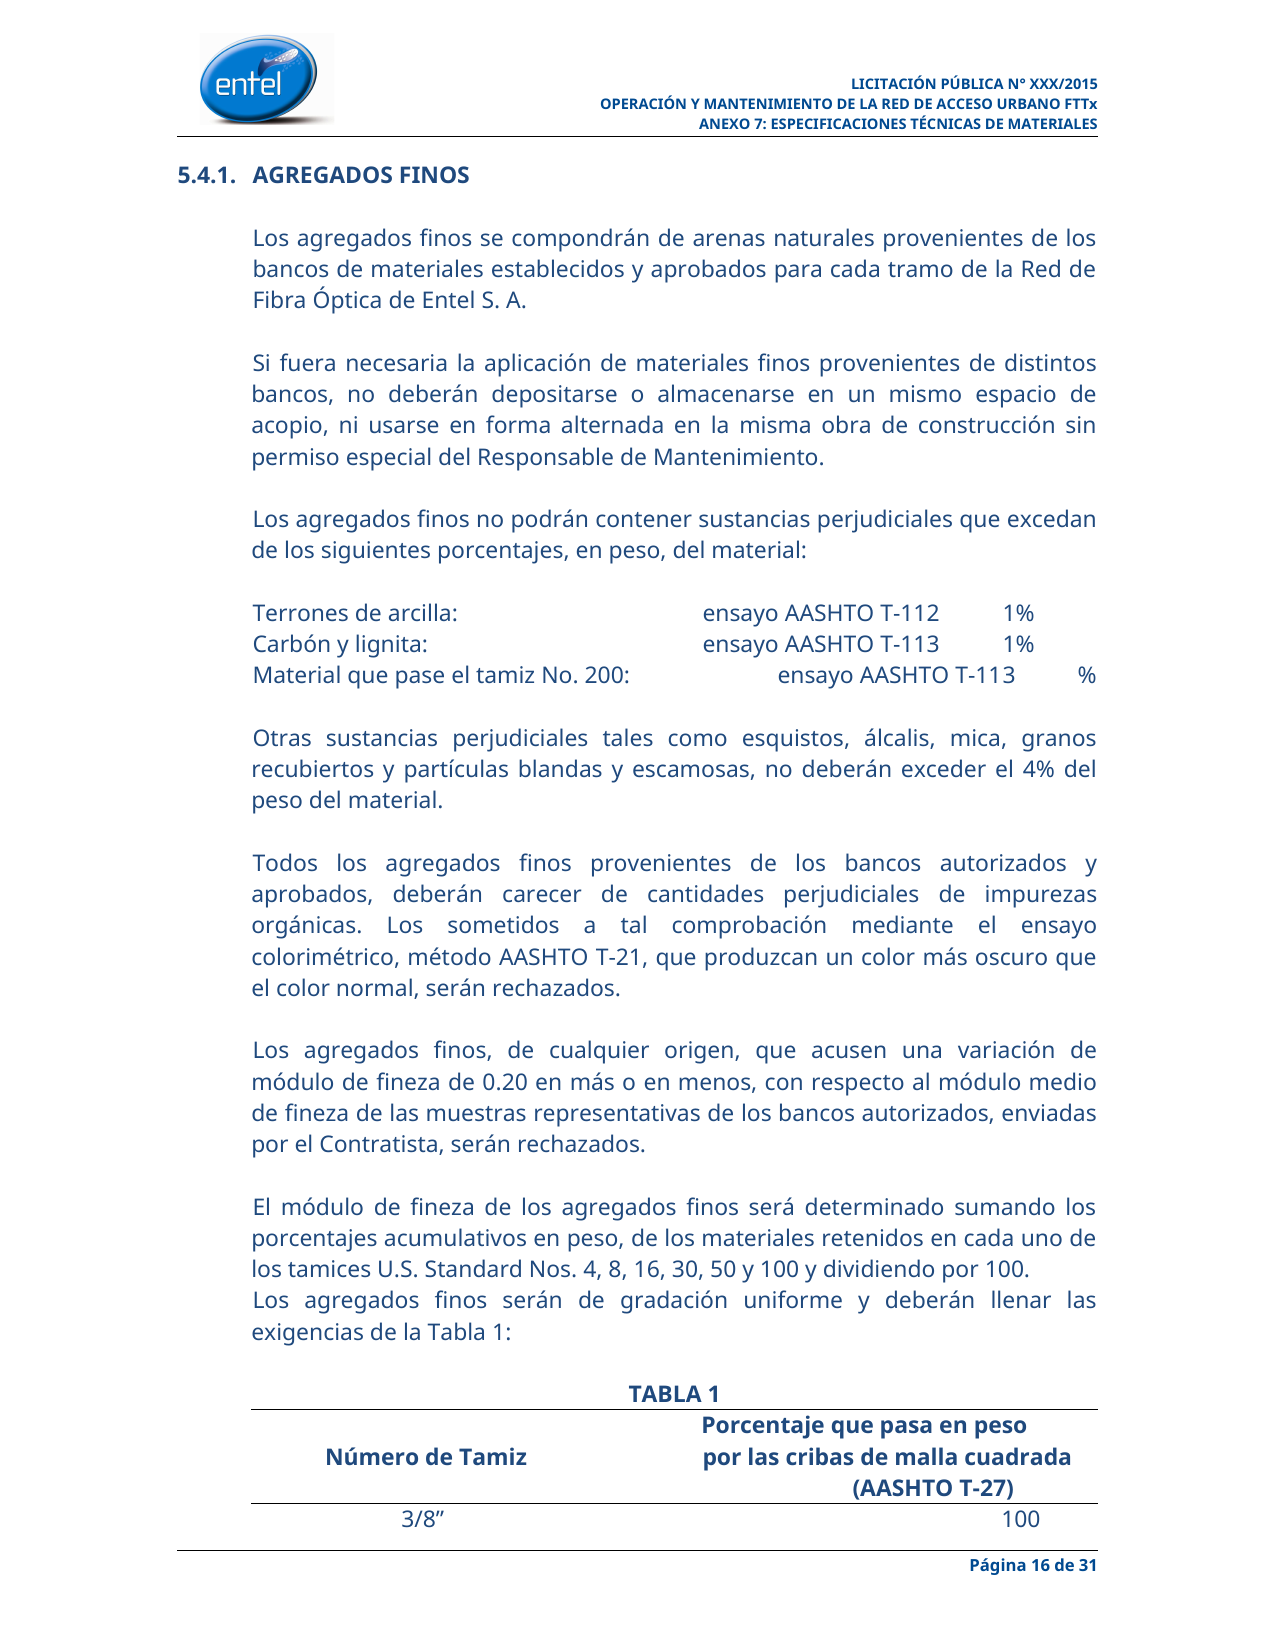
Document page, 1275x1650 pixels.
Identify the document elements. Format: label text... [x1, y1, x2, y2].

text TABLA 1 [251, 1378, 1098, 1409]
text Los agregados finos se compondrán de arenas naturales provenientes de los bancos de materiales establecidos y aprobados para cada tramo de la Red de Fibra Óptica de Entel S. A. [177, 222, 1098, 316]
text Material que pase el tamiz No. 200: ensayo AASHTO T-11 3 % [252, 659, 1098, 691]
text Otras sustancias perjudiciales tales como esquistos, álcalis, mica, granos recubiertos y partículas blandas y escamosas, no deberán exceder el 4% del peso del material. [251, 722, 1098, 816]
text Los agregados finos serán de gradación uniforme y deberán llenar las exigencias de la Tabla 1: [251, 1284, 1098, 1347]
text Porcentaje que pasa en peso [476, 1410, 1098, 1441]
text Los agregados finos no podrán contener sustancias perjudiciales que excedan de los siguientes porcentajes, en peso, del material: [251, 503, 1098, 566]
picture [199, 33, 335, 125]
text Los agregados finos, de cualquier origen, que acusen una variación de módulo de fineza de 0.20 en más o en menos, con respecto al módulo medio de fineza de las muestras representativas de los bancos autorizados, enviadas por el Contratista, serán rechazados. [251, 1034, 1098, 1159]
text Todos los agregados finos provenientes de los bancos autorizados y aprobados, deberán carecer de cantidades perjudiciales de impurezas orgánicas. Los sometidos a tal comprobación mediante el ensayo colorimétrico, método AASHTO T-21, que produzcan un color más oscuro que el color normal, serán rechazados. [251, 847, 1098, 1003]
text (AASHTO T-27) [177, 1472, 1098, 1503]
text Terrones de arcilla: ensayo AASHTO T-112 1% [252, 597, 1098, 628]
text 3/8” 100 [251, 1504, 1098, 1535]
text Si fuera necesaria la aplicación de materiales finos provenientes de distintos bancos, no deberán depositarse o almacenarse en un mismo espacio de acopio, ni usarse en forma alternada en la misma obra de construcción sin permiso especial del Responsable de Mantenimiento. [251, 347, 1098, 472]
list AGREGADOS FINOS [177, 159, 1098, 191]
text Carbón y lignita: ensayo AASHTO T-113 1% [252, 628, 1098, 659]
text El módulo de fineza de los agregados finos será determinado sumando los porcentajes acumulativos en peso, de los materiales retenidos en cada uno de los tamices U.S. Standard Nos. 4, 8, 16, 30, 50 y 100 y dividiendo por 100. [251, 1191, 1098, 1284]
text Número de Tamiz por las cribas de malla cuadrada [177, 1441, 1098, 1472]
